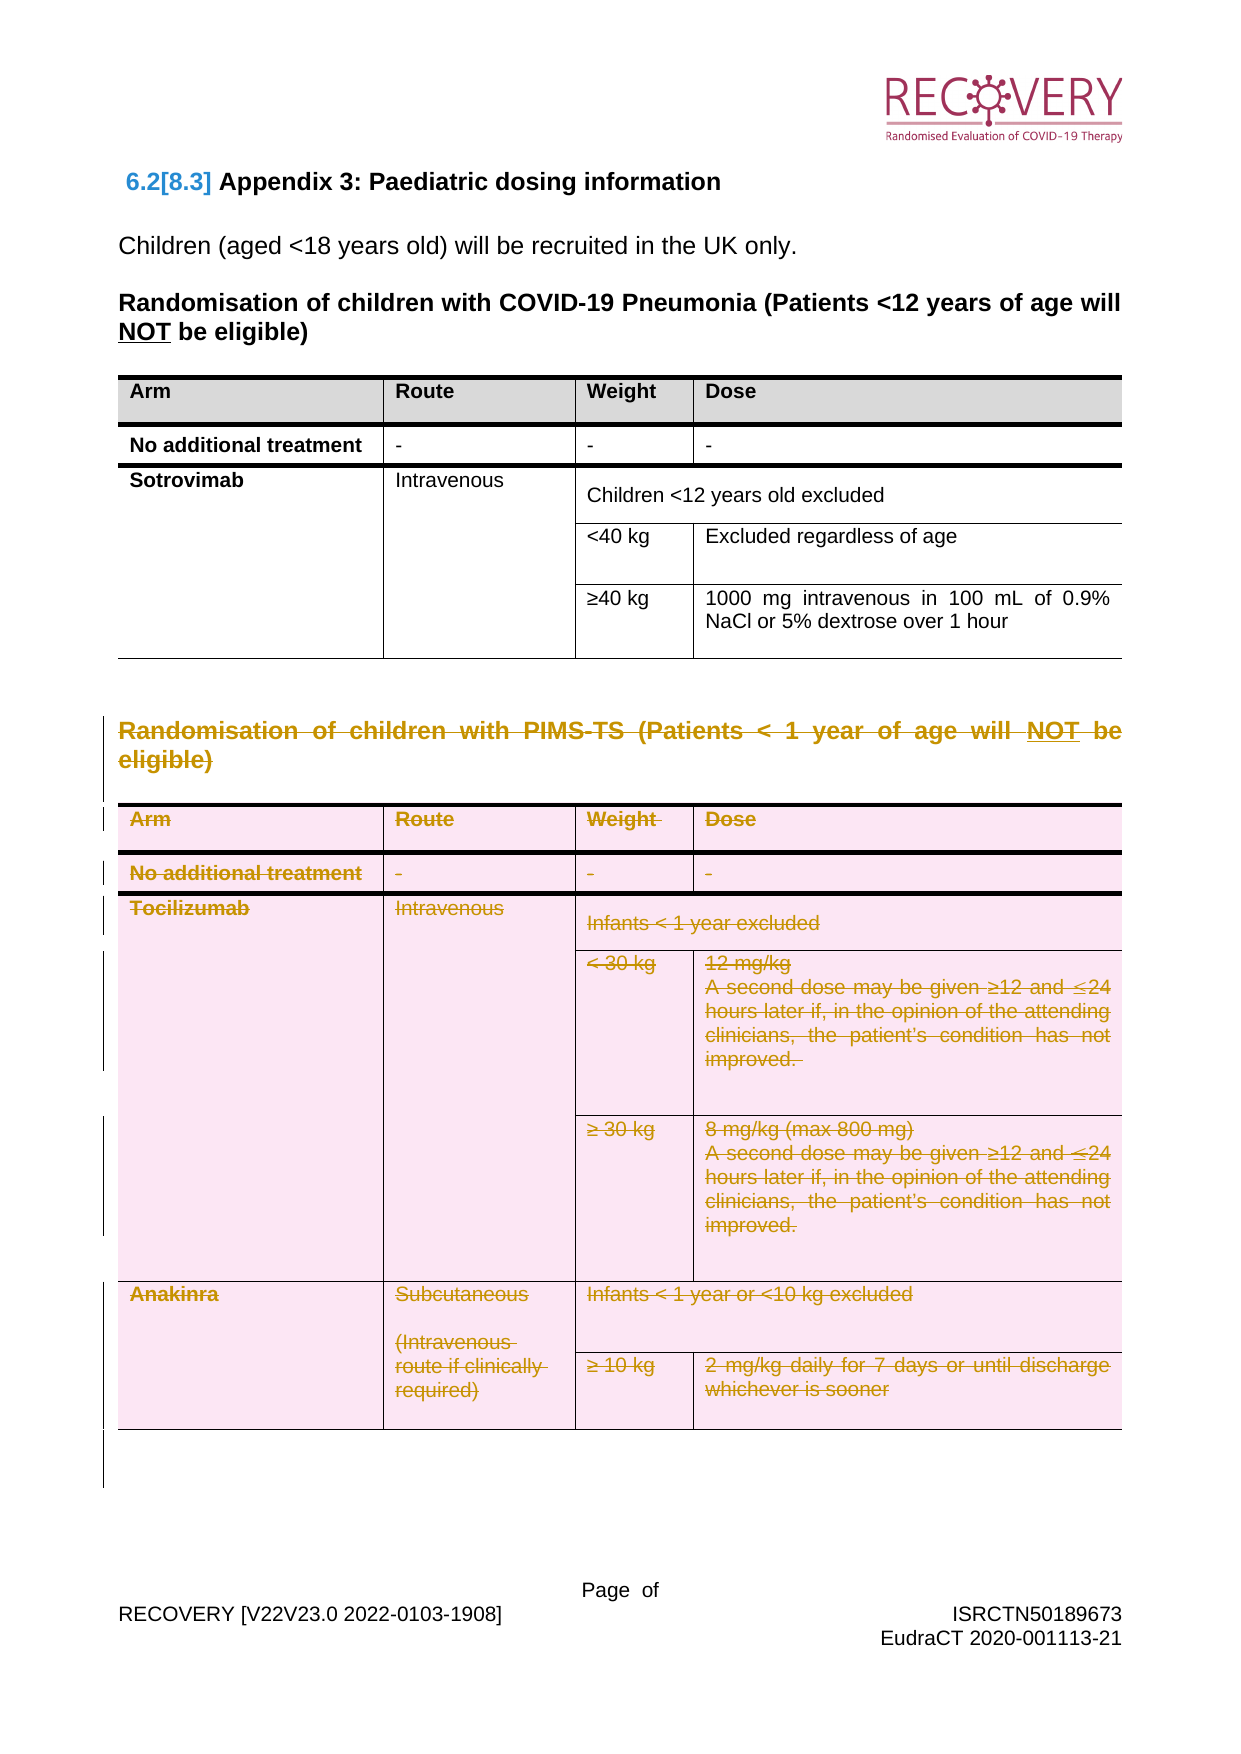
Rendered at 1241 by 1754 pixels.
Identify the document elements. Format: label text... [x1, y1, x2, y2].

table_header Route [384, 380, 575, 422]
table_cell 1000 mg intravenous in 100 mL of 0.9% NaCl or 5% dextrose over 1 hour [694, 585, 1122, 658]
table_cell - [576, 427, 693, 463]
table_cell <40 kg [576, 524, 693, 584]
picture [886, 75, 1123, 143]
text Randomisation of children with COVID-19 Pneumonia (Patients <12 years of age will NOT be eligible) [118, 288, 1122, 346]
table_cell Children <12 years old excluded [576, 468, 1122, 522]
table_cell ≥40 kg [576, 585, 693, 658]
table_cell - [694, 427, 1122, 463]
table_header Weight [576, 380, 693, 422]
table_cell Excluded regardless of age [694, 524, 1122, 584]
table_header Arm [118, 380, 383, 422]
table_cell No additional treatment [118, 427, 383, 463]
table_cell Intravenous [384, 468, 575, 658]
table_header Dose [694, 380, 1122, 422]
text Children (aged <18 years old) will be recruited in the UK only. [118, 231, 1122, 260]
table_cell - [384, 427, 575, 463]
subtitle Appendix 3: Paediatric dosing information [126, 167, 1122, 196]
table_cell Sotrovimab [118, 468, 383, 658]
